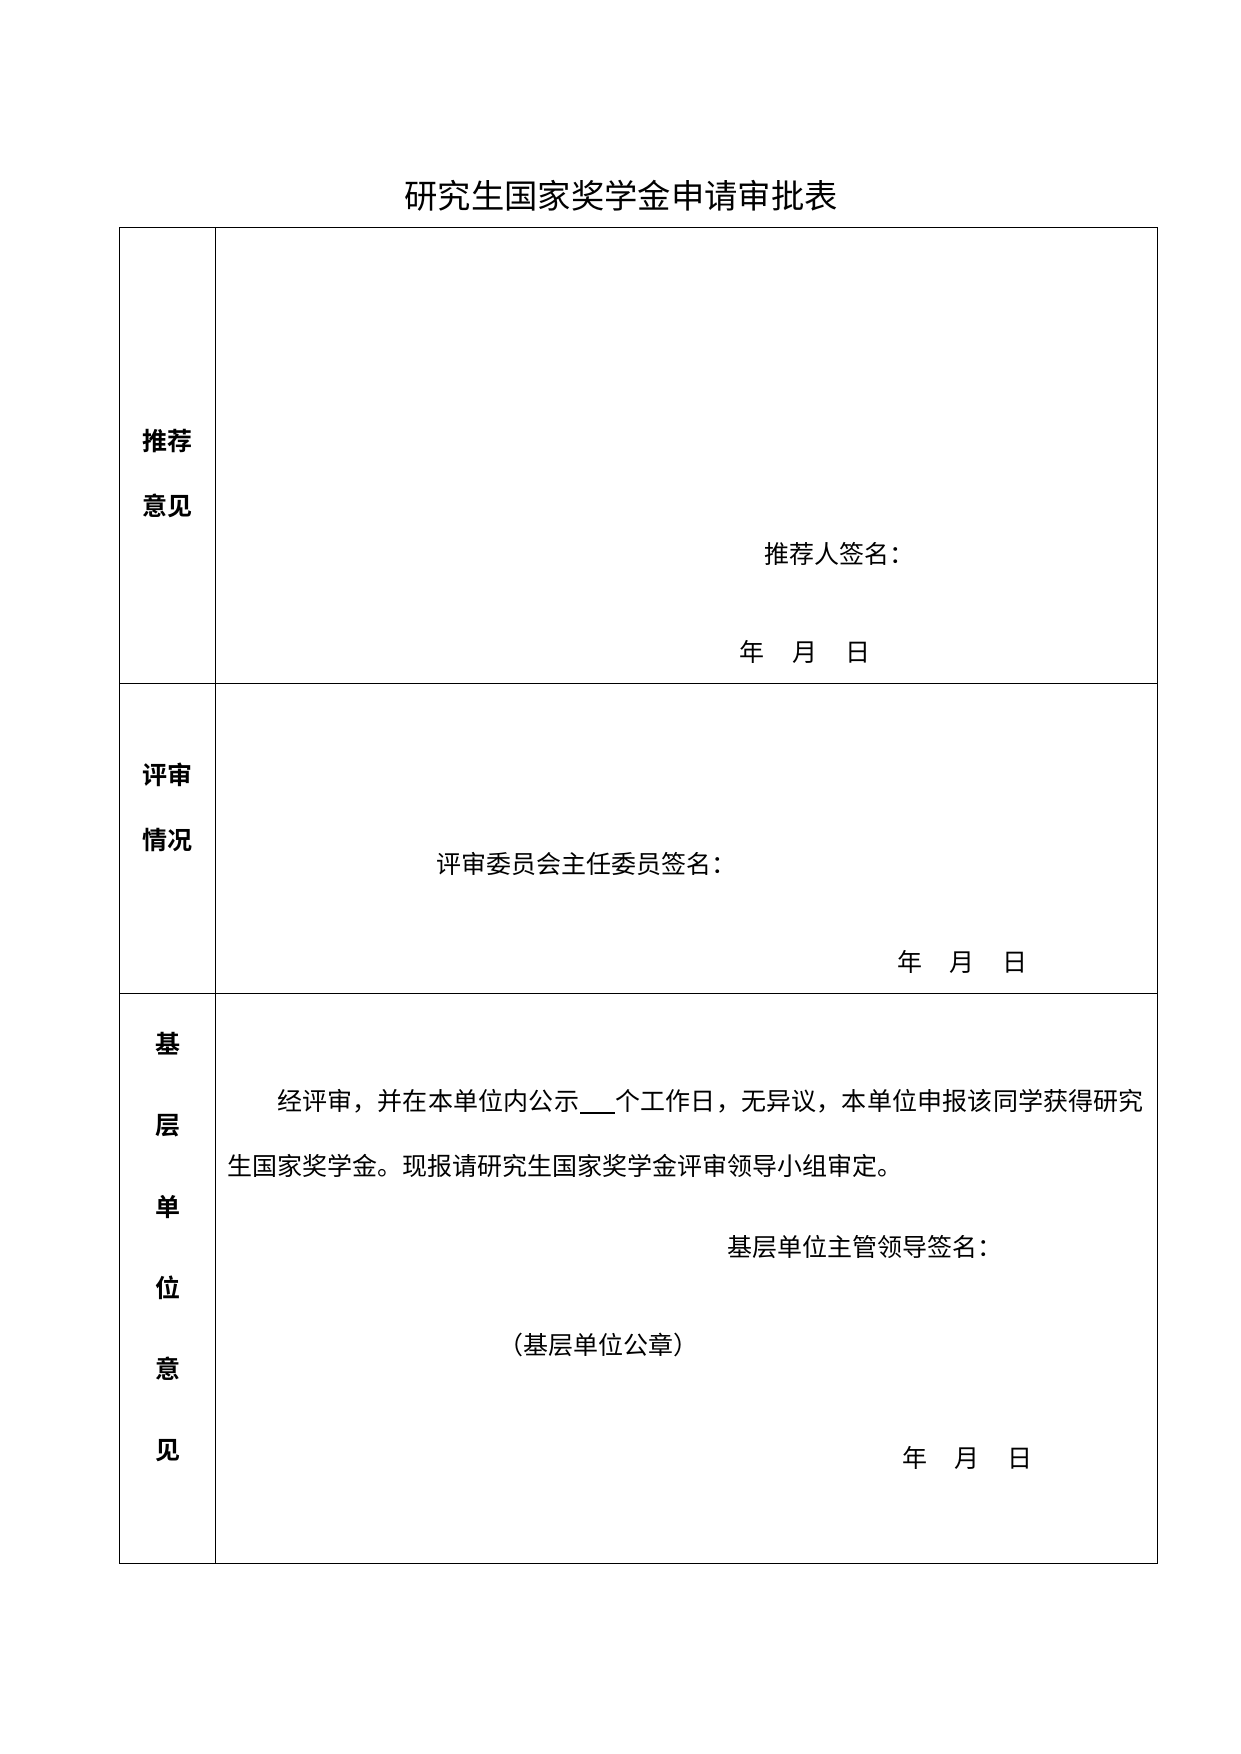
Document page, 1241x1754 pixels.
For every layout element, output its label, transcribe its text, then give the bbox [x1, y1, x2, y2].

table_cell 评审委员会主任委员签名： 年 月 日 [216, 684, 1157, 993]
table_cell 经评审，并在本单位内公示 个工作日，无异议，本单位申报该同学获得研究生国家奖学金。现报请研究生国家奖学金评审领导小组审定。 基层单位主管领导签名： （基层单位公章） 年 月 日 [216, 994, 1157, 1563]
text 研究生国家奖学金申请审批表 [187, 162, 1053, 227]
table_header 推荐人签名： 年 月 日 [216, 228, 1157, 683]
table_cell 评审情况 [120, 684, 215, 993]
table_cell 基 层 单 位 意 见 [120, 994, 215, 1563]
table_header 推荐意见 [120, 228, 215, 683]
